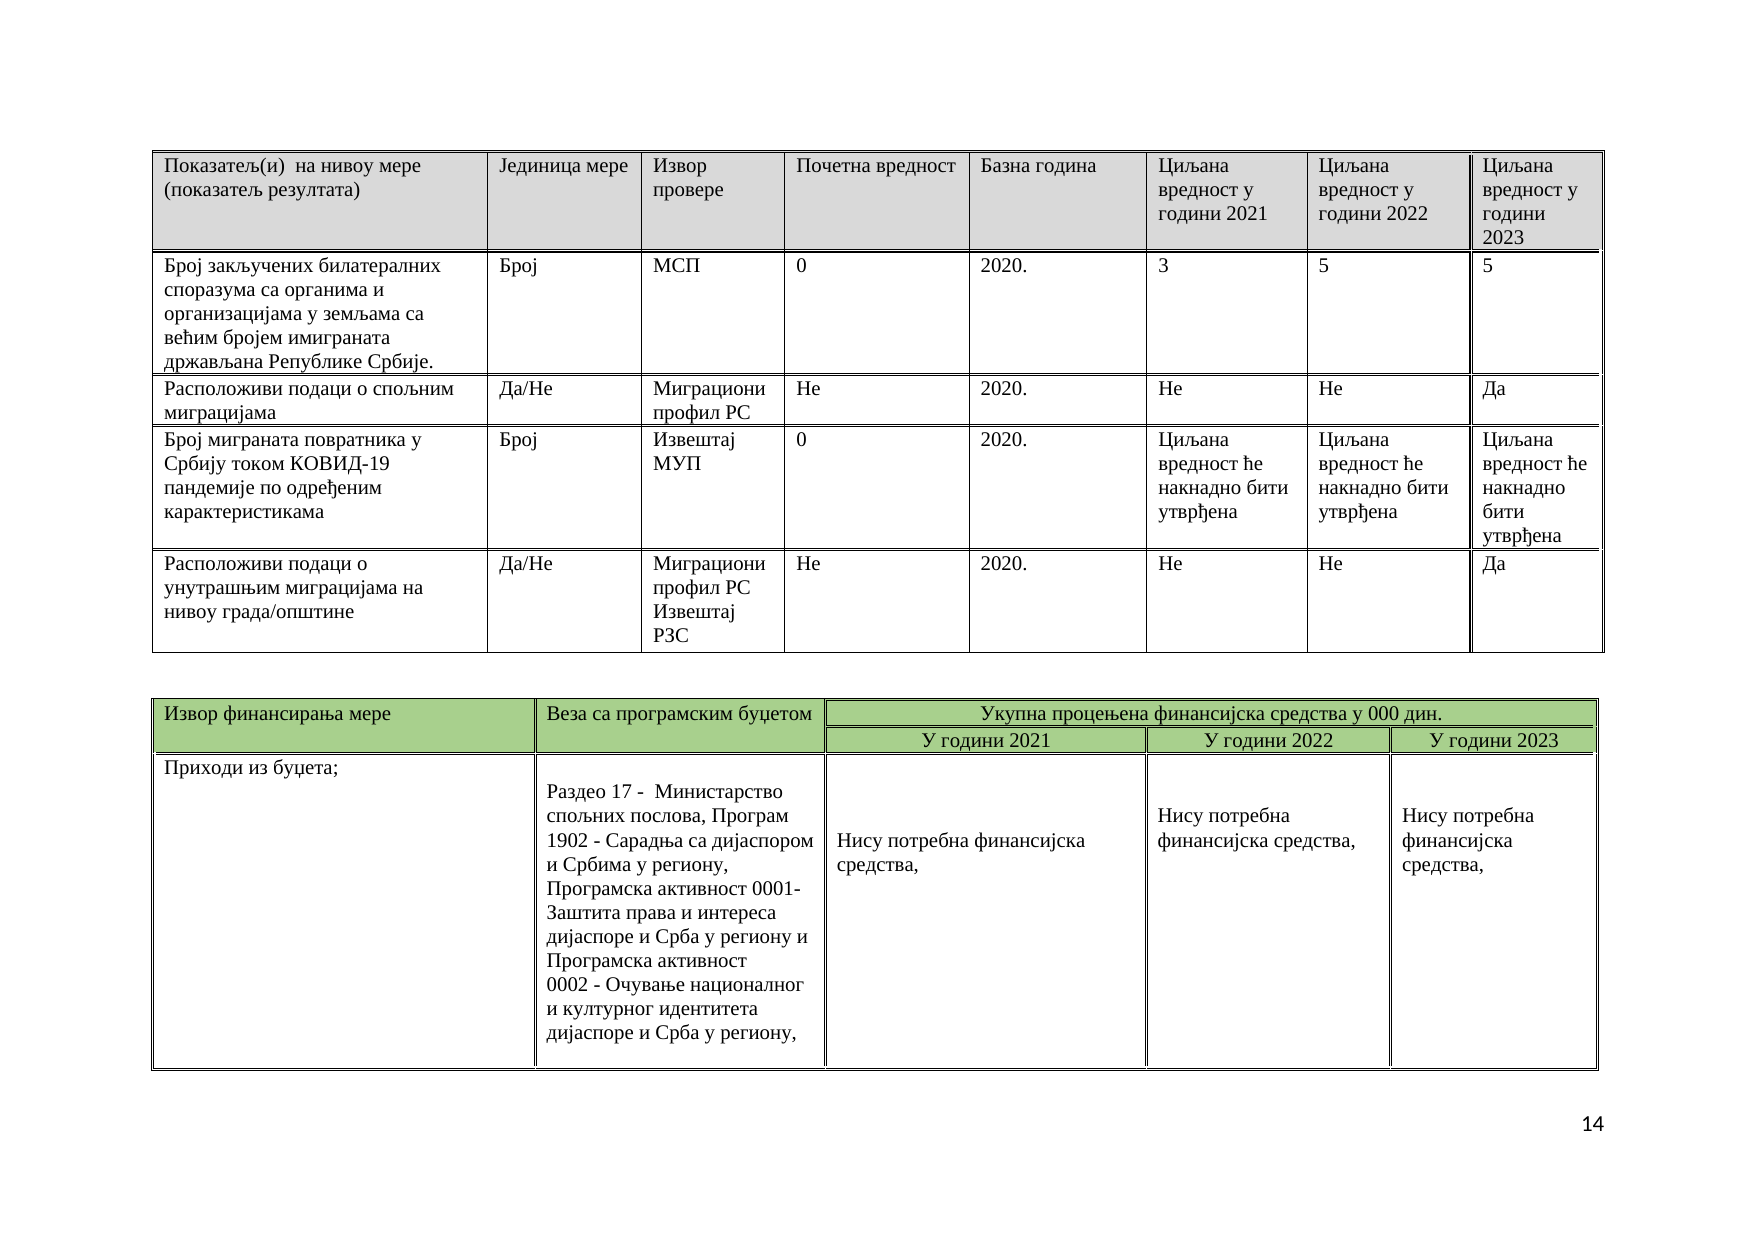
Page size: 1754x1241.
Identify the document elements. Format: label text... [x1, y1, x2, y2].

table_cell Број миграната повратника у Србију током КОВИД-19 пандемије по одређеним карактеристикама [153, 427, 487, 547]
table_cell У години 2021 [827, 728, 1145, 752]
table_cell Расположиви подаци о спољним миграцијама [153, 376, 487, 424]
table_cell Да/Не [488, 551, 641, 652]
table_cell Не [1308, 376, 1469, 424]
table_cell У години 2023 [1391, 725, 1597, 752]
table_cell 5 [1308, 253, 1469, 373]
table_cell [1146, 752, 1391, 1068]
table_cell 2020. [970, 427, 1146, 547]
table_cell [825, 755, 1146, 1068]
table_cell Расположиви подаци о унутрашњим миграцијама на нивоу града/општине [153, 551, 487, 652]
table_cell 0 [785, 253, 969, 373]
table_cell 5 [1471, 249, 1603, 373]
table_cell 2020. [970, 551, 1146, 652]
table_cell Извор провере [642, 153, 784, 249]
table_cell Циљана вредност ће накнадно бити утврђена [1308, 427, 1469, 547]
table_cell Број [488, 427, 641, 547]
table_cell Циљана вредност ће накнадно бити утврђена [1147, 427, 1307, 547]
table_cell Да/Не [488, 376, 641, 424]
table_cell МСП [642, 253, 784, 373]
table_cell Да [1473, 548, 1602, 652]
table_cell 3 [1147, 253, 1307, 373]
table_header Извор финансирања мере [154, 699, 534, 752]
table_header Веза са програмским буџетом [537, 699, 824, 752]
table_cell 2020. [970, 376, 1146, 424]
table_cell Не [785, 376, 969, 424]
table_cell У години 2022 [1148, 728, 1389, 752]
table_cell Извештај МУП [642, 427, 784, 547]
table_cell Почетна вредност [785, 153, 969, 249]
table_cell Не [785, 551, 969, 652]
table_cell Циљана вредност ће накнадно бити утврђена [1471, 424, 1603, 547]
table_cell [153, 752, 535, 1068]
table_cell Не [1147, 551, 1307, 652]
table_cell Не [1308, 551, 1469, 652]
table_cell 0 [785, 427, 969, 547]
table_cell Циљана вредност у години 2022 [1308, 153, 1471, 249]
table_cell Показатељ(и) на нивоу мере (показатељ резултата) [153, 153, 487, 249]
table_header Укупна процењена финансијска средства у 000 дин. [827, 701, 1596, 725]
table_cell Миграциони профил РС Извештај РЗС [642, 551, 784, 652]
table_cell Jединица мере [488, 153, 641, 249]
table_cell Циљана вредност у години 2023 [1471, 153, 1602, 249]
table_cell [1391, 752, 1597, 1068]
table_cell Базна година [970, 153, 1146, 249]
table_cell Циљана вредност у години 2021 [1147, 153, 1307, 249]
table_cell Број [488, 253, 641, 373]
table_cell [535, 755, 825, 1068]
table_cell Не [1147, 376, 1307, 424]
table_cell Да [1471, 373, 1603, 424]
table_cell 2020. [970, 253, 1146, 373]
table_cell Број закључених билатералних споразума са органима и организацијама у земљама са већим бројем имиграната држављана Републике Србије. [153, 253, 487, 373]
